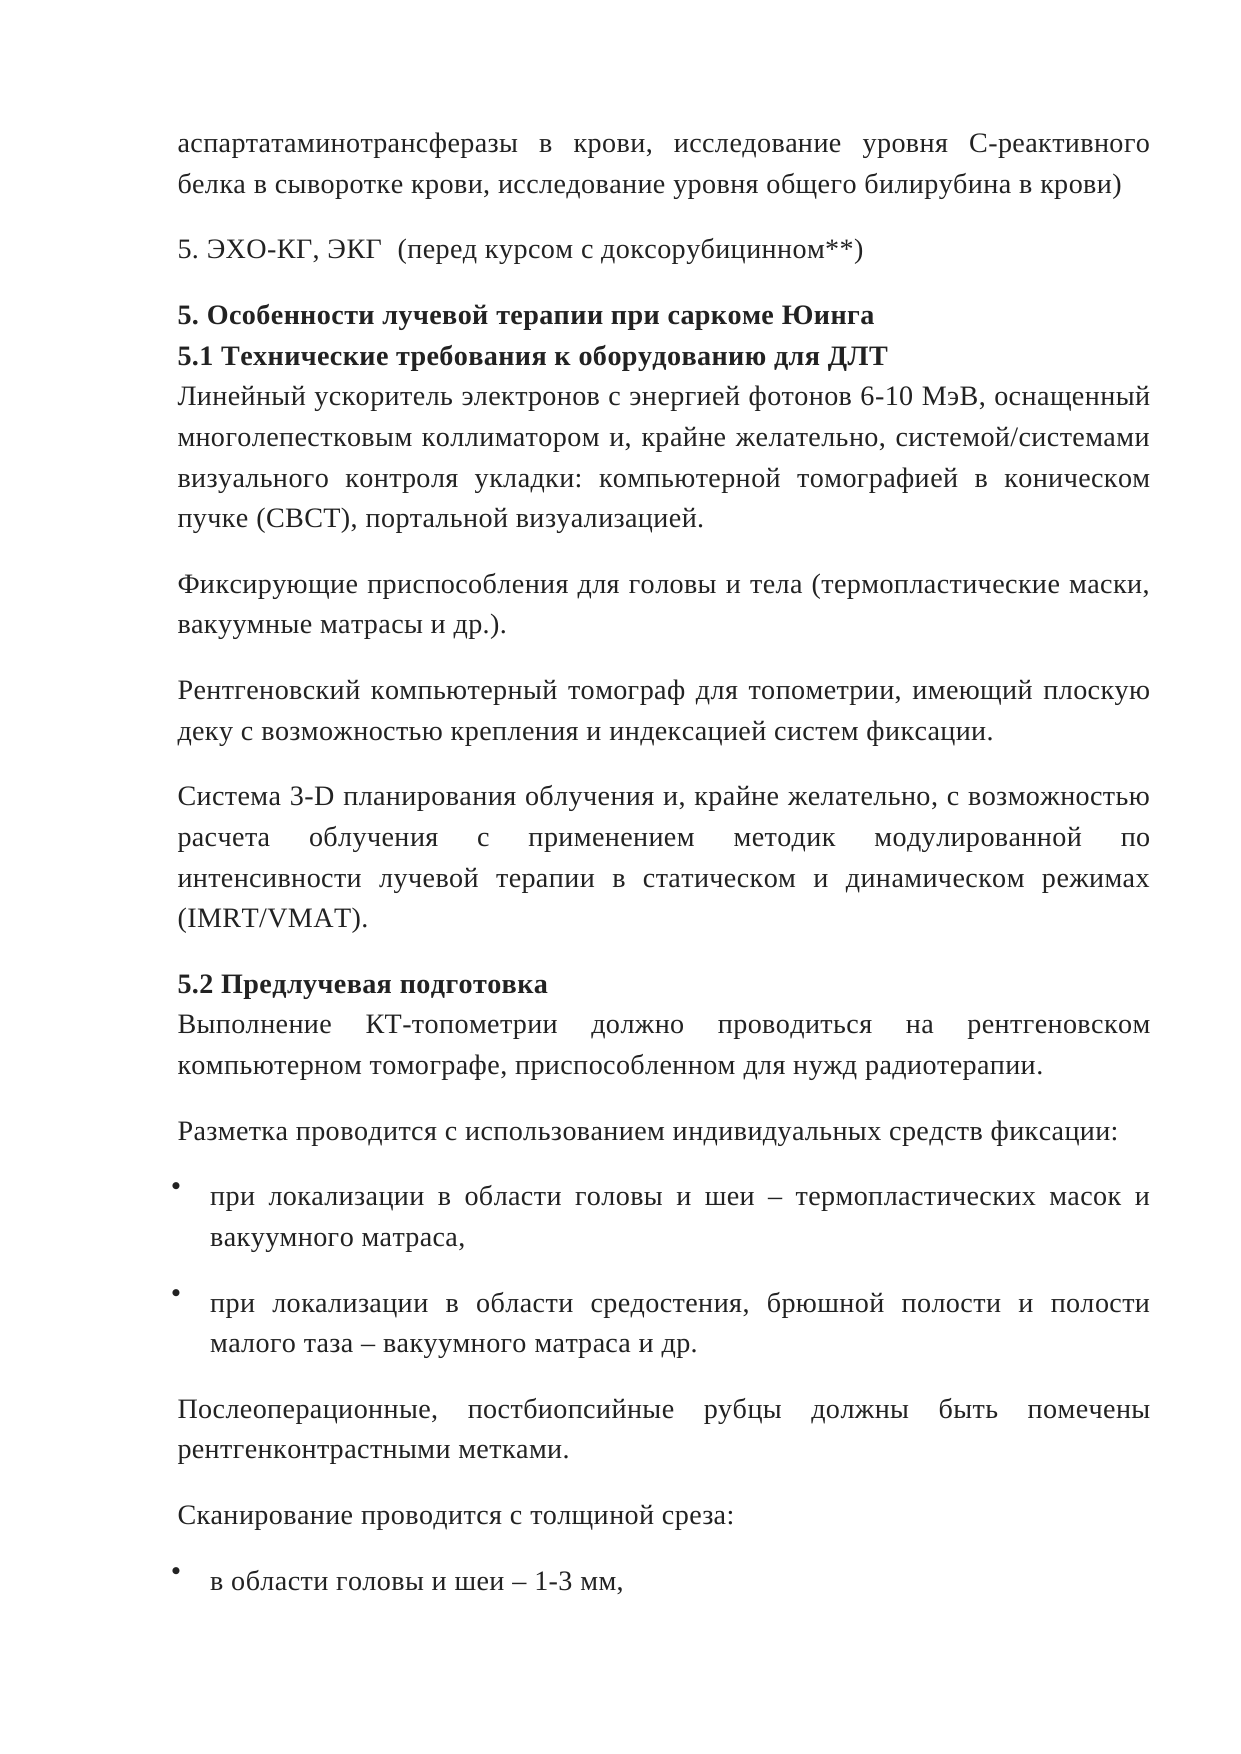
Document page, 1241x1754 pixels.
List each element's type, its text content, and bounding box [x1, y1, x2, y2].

text Выполнение КТ-топометрии должно проводиться на рентгеновском компьютерном томографе, приспособленном для нужд радиотерапии. [177, 999, 1152, 1081]
text 5. Особенности лучевой терапии при саркоме Юинга [177, 290, 1152, 331]
text Сканирование проводится с толщиной среза: [177, 1490, 1152, 1531]
text Система 3-D планирования облучения и, крайне желательно, с возможностью расчета облучения с применением методик модулированной по интенсивности лучевой терапии в статическом и динамическом режимах (IMRT/VMAT). [177, 771, 1152, 934]
text 5. ЭХО-КГ, ЭКГ (перед курсом с доксорубицинном**) [177, 224, 1152, 265]
text Фиксирующие приспособления для головы и тела (термопластические маски, вакуумные матрасы и др.). [177, 559, 1152, 640]
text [177, 118, 1152, 199]
list при локализации в области средостения, брюшной полости и полости малого таза – вакуумного матраса и др. [172, 1277, 1152, 1359]
text 5.2 Предлучевая подготовка [177, 959, 1152, 999]
text Послеоперационные, постбиопсийные рубцы должны быть помечены рентгенконтрастными метками. [177, 1384, 1152, 1465]
list в области головы и шеи – 1-3 мм, [172, 1556, 1152, 1596]
text 5.1 Технические требования к оборудованию для ДЛТ [177, 331, 1152, 371]
text Разметка проводится с использованием индивидуальных средств фиксации: [177, 1106, 1152, 1146]
text Линейный ускоритель электронов с энергией фотонов 6-10 МэВ, оснащенный многолепестковым коллиматором и, крайне желательно, системой/системами визуального контроля укладки: компьютерной томографией в коническом пучке (CBCT), портальной визуализацией. [177, 371, 1152, 534]
list при локализации в области головы и шеи – термопластических масок и вакуумного матраса, [172, 1171, 1152, 1252]
text Рентгеновский компьютерный томограф для топометрии, имеющий плоскую деку с возможностью крепления и индексацией систем фиксации. [177, 665, 1152, 746]
